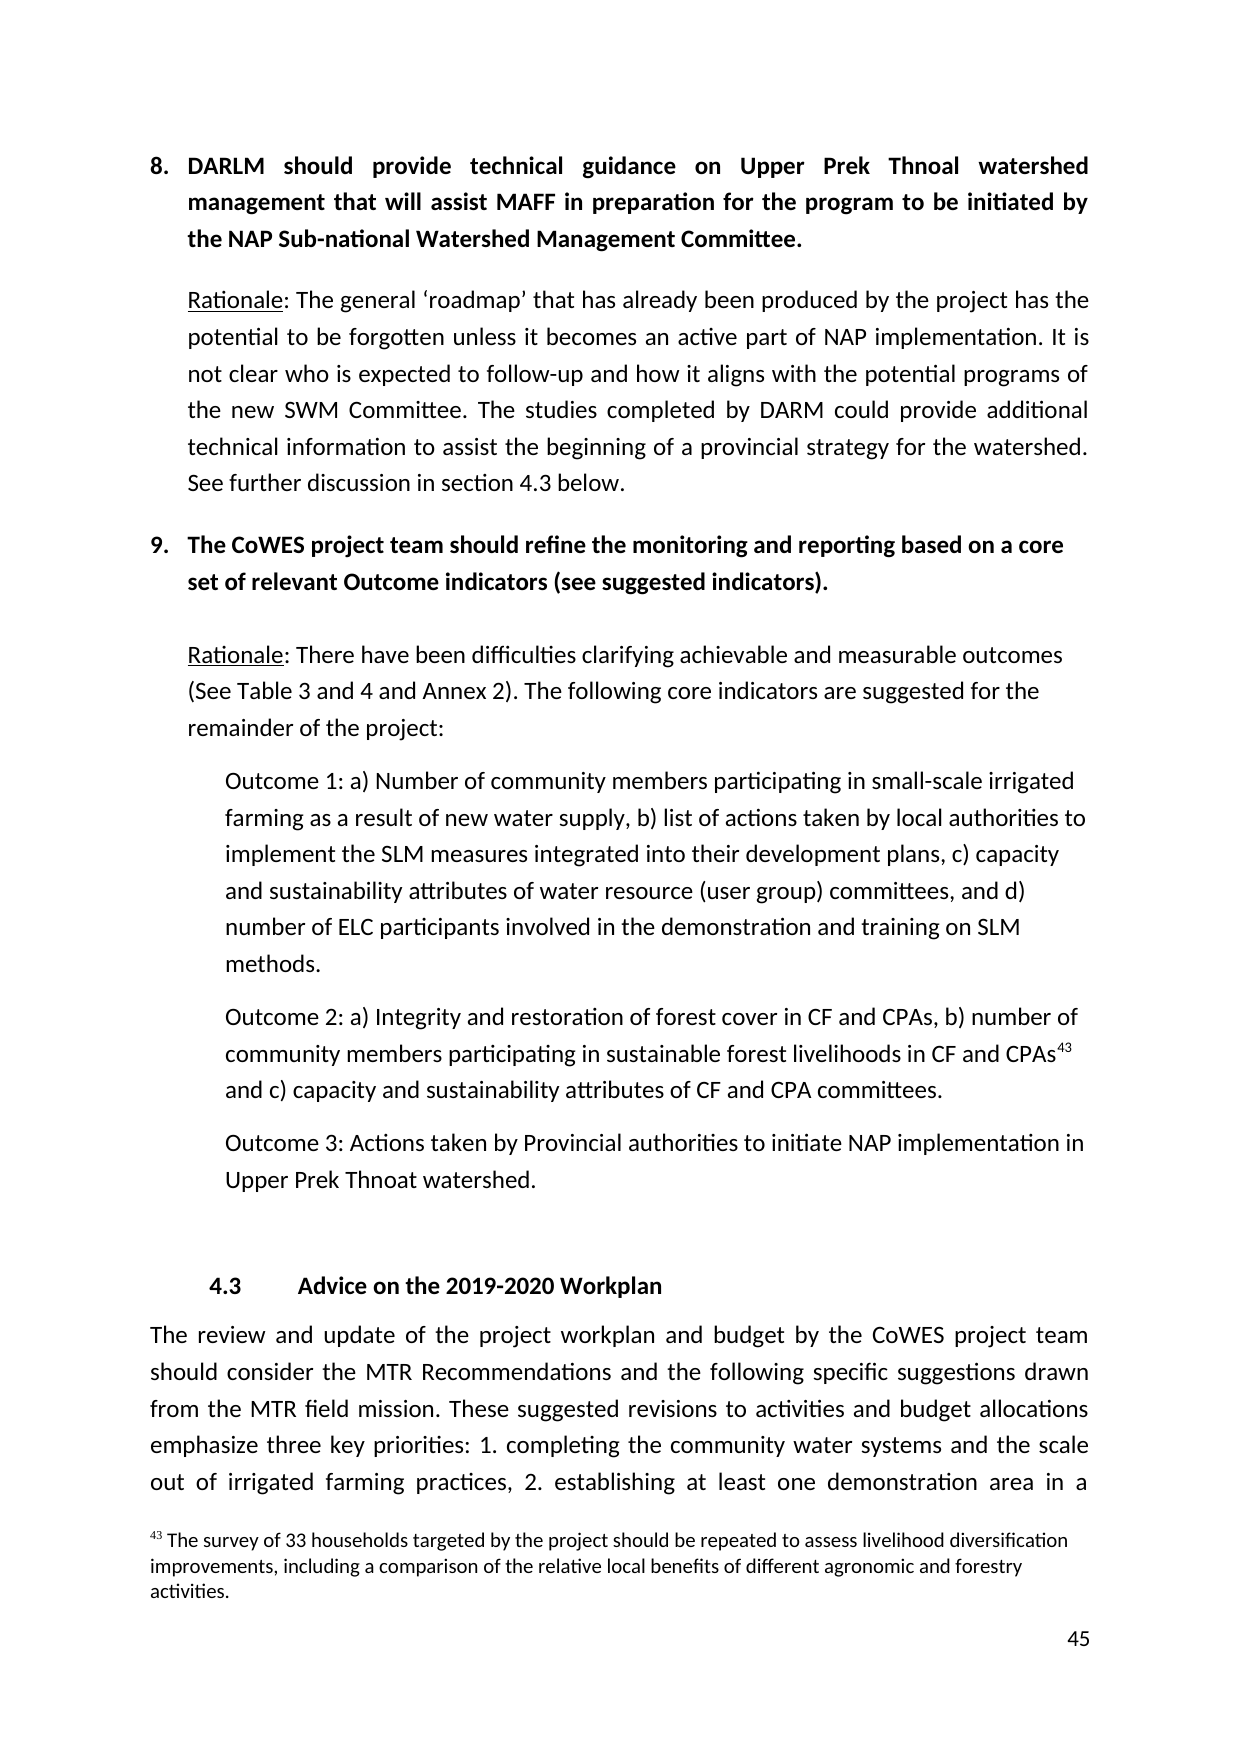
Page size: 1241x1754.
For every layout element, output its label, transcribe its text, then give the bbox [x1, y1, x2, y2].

text Rationale: The general ‘roadmap’ that has already been produced by the project has the potential to be forgotten unless it becomes an active part of NAP implementation. It is not clear who is expected to follow-up and how it aligns with the potential programs of the new SWM Committee. The studies completed by DARM could provide additional technical information to assist the beginning of a provincial strategy for the watershed. See further discussion in section 4.3 below. [187, 285, 1090, 498]
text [150, 1319, 1090, 1496]
text Outcome 2: a) Integrity and restoration of forest cover in CF and CPAs, b) number of community members participating in sustainable forest livelihoods in CF and CPAs and c) capacity and sustainability attributes of CF and CPA committees. [225, 1001, 1090, 1105]
text 4.3 Advice on the 2019-2020 Workplan [150, 1271, 1090, 1301]
text Outcome 3: Actions taken by Provincial authorities to initiate NAP implementation in Upper Prek Thnoat watershed. [225, 1127, 1090, 1194]
list DARLM should provide technical guidance on Upper Prek Thnoal watershed management that will assist MAFF in preparation for the program to be initiated by the NAP Sub-national Watershed Management Committee. [150, 150, 1090, 254]
list The CoWES project team should refine the monitoring and reporting based on a core set of relevant Outcome indicators (see suggested indicators). [150, 529, 1090, 596]
text Rationale: There have been difficulties clarifying achievable and measurable outcomes (See Table 3 and 4 and Annex 2). The following core indicators are suggested for the remainder of the project: [187, 639, 1090, 742]
text Outcome 1: a) Number of community members participating in small-scale irrigated farming as a result of new water supply, b) list of actions taken by local authorities to implement the SLM measures integrated into their development plans, c) capacity and sustainability attributes of water resource (user group) committees, and d) number of ELC participants involved in the demonstration and training on SLM methods. [225, 765, 1090, 978]
